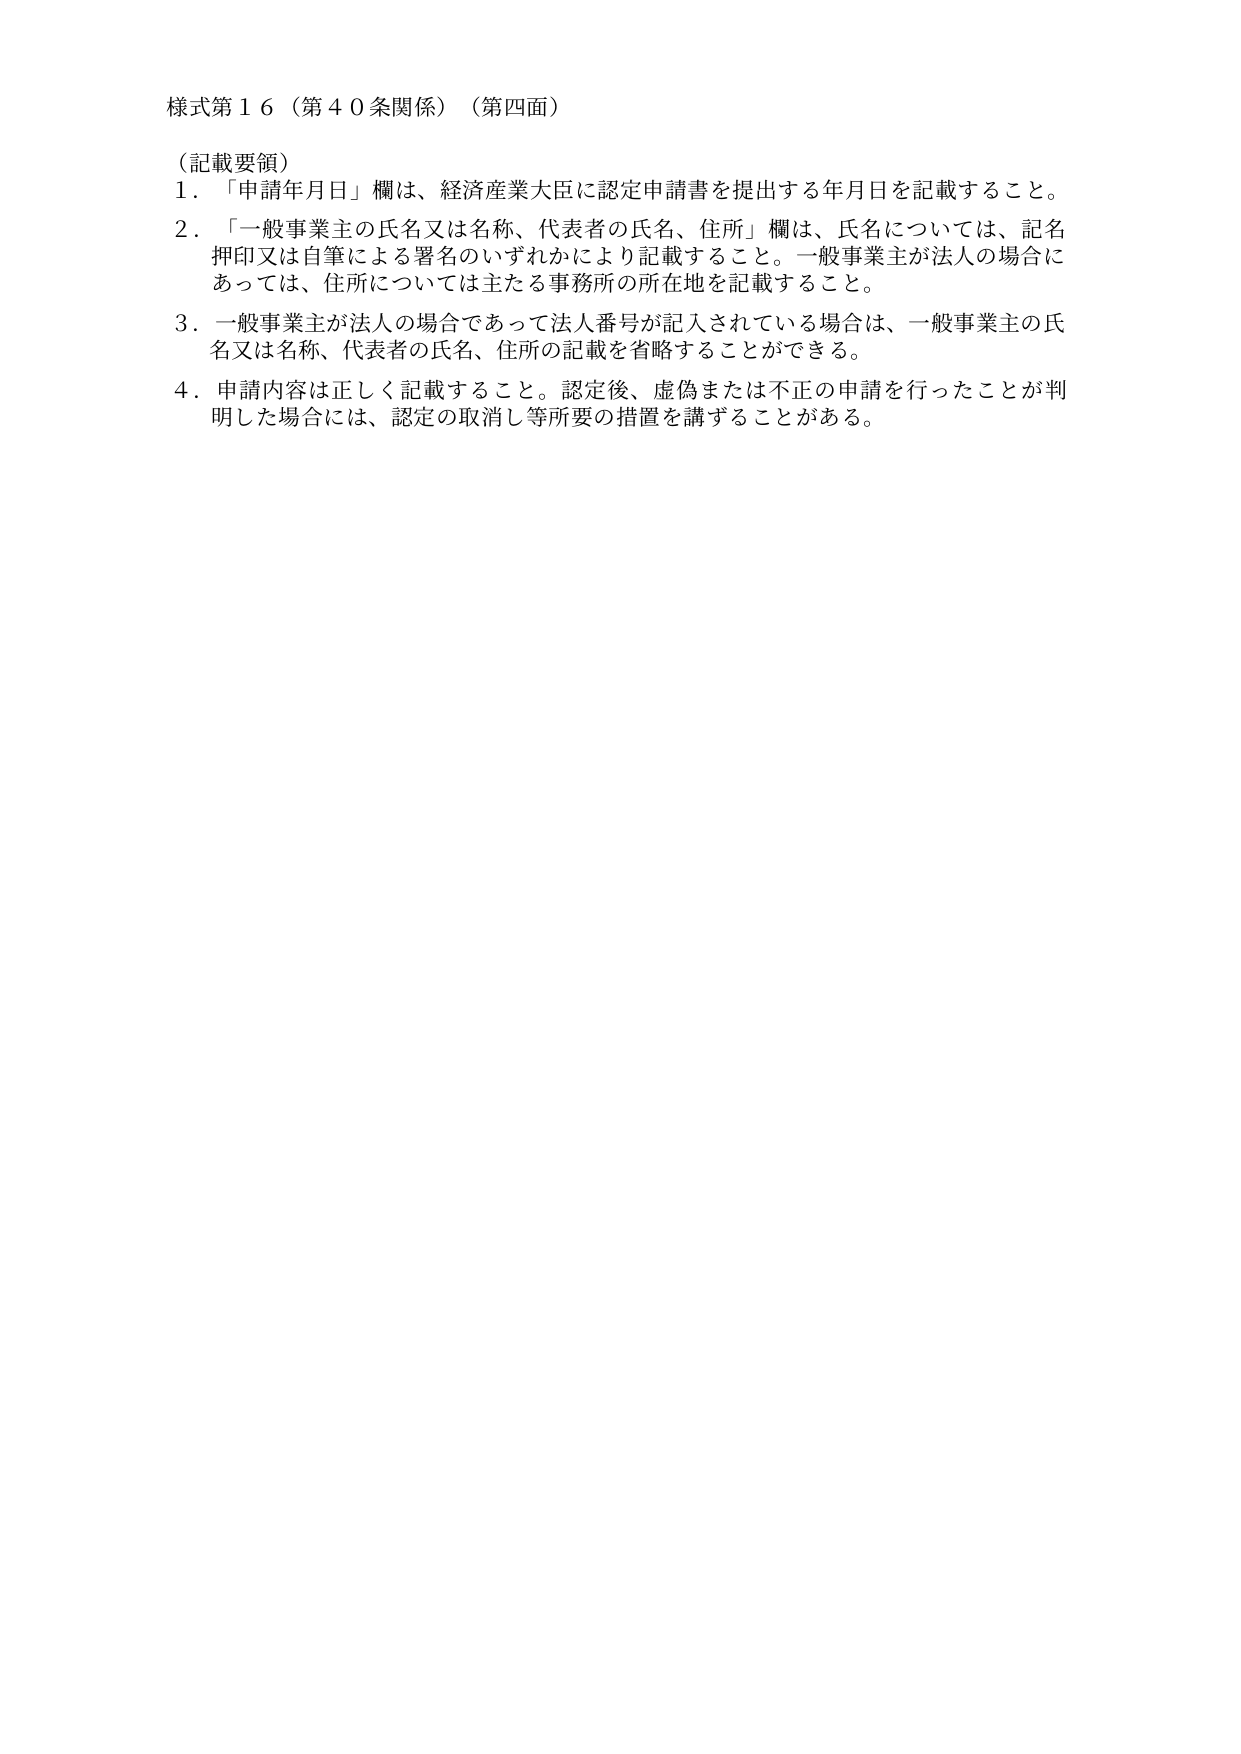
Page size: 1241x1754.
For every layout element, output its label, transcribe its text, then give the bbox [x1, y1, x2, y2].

text 様式第１６（第４０条関係）（第四面） [167, 89, 1070, 122]
text （記載要領） [167, 149, 996, 176]
text ３．一般事業主が法人の場合であって法人番号が記入されている場合は、一般事業主の氏名又は名称、代表者の氏名、住所の記載を省略することができる。 [170, 310, 1067, 364]
text ４．申請内容は正しく記載すること。認定後、虚偽または不正の申請を行ったことが判明した場合には、認定の取消し等所要の措置を講ずることがある。 [170, 376, 1067, 431]
text １．「申請年月日」欄は、経済産業大臣に認定申請書を提出する年月日を記載すること。 [170, 176, 1067, 203]
text ２．「一般事業主の氏名又は名称、代表者の氏名、住所」欄は、氏名については、記名押印又は自筆による署名のいずれかにより記載すること。一般事業主が法人の場合にあっては、住所については主たる事務所の所在地を記載すること。 [170, 216, 1067, 297]
